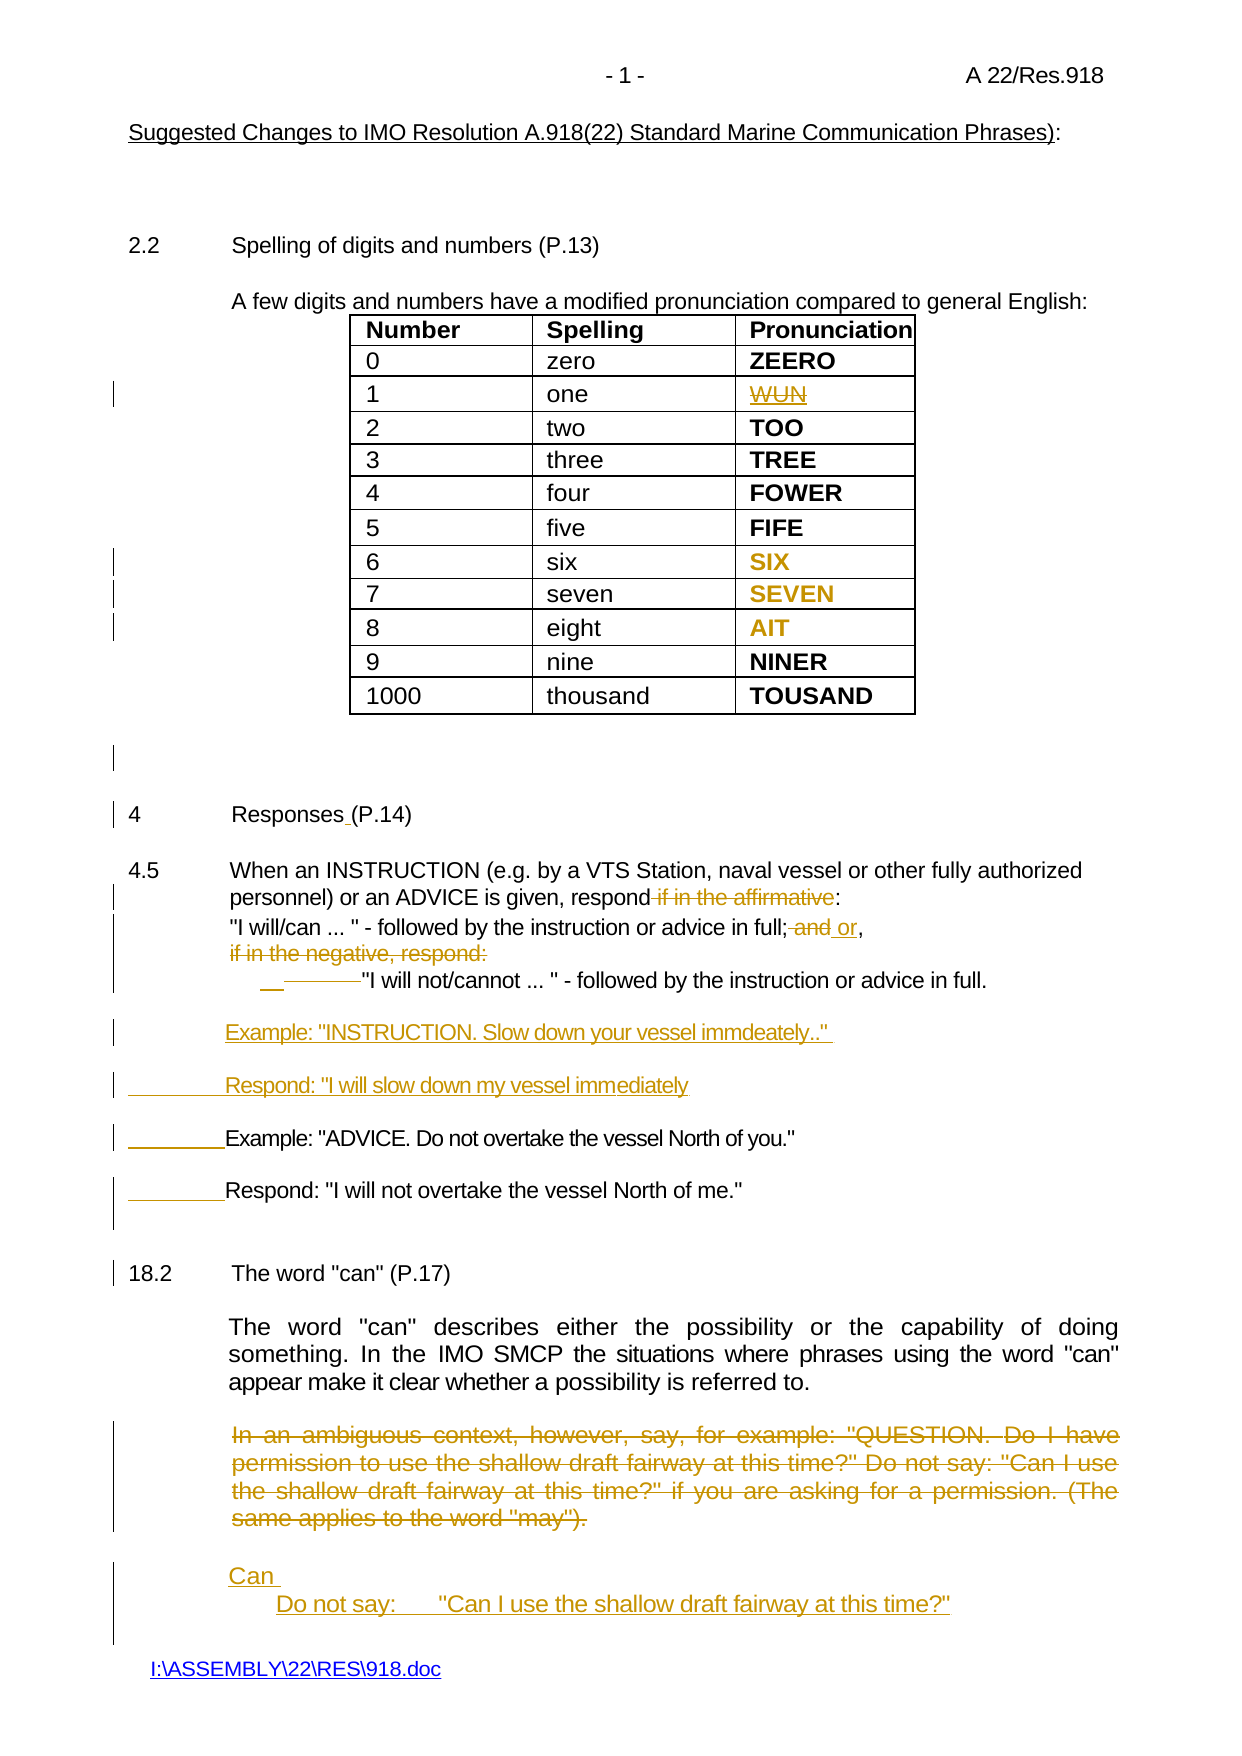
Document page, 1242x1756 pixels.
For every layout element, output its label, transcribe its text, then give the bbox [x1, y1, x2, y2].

text 4.5 When an INSTRUCTION (e.g. by a VTS Station, naval vessel or other fully authorized personnel) or an ADVICE is given, respond: [128, 857, 1120, 910]
table_cell 0 [351, 346, 532, 375]
table_cell TOUSAND [736, 678, 914, 713]
text 4 Responses(P.14) [128, 801, 1120, 827]
table_cell 6 [351, 546, 532, 578]
table_cell AIT [736, 610, 914, 645]
table_cell TREE [736, 445, 914, 475]
table_cell zero [533, 346, 735, 375]
table_cell five [533, 510, 735, 545]
table_cell thousand [533, 678, 735, 713]
table_cell 3 [351, 445, 532, 475]
table_cell 4 [351, 477, 532, 509]
table_cell ZEERO [736, 346, 914, 375]
table_cell 8 [351, 610, 532, 645]
table_cell SIX [736, 546, 914, 578]
table_cell SEVEN [736, 579, 914, 608]
table_cell one [533, 377, 735, 411]
text "I will not/cannot ... " - followed by the instruction or advice in full. [128, 967, 1120, 993]
table_cell nine [533, 646, 735, 676]
text 18.2 The word "can" (P.17) [128, 1260, 1120, 1286]
table_cell 7 [351, 579, 532, 608]
table_cell TOO [736, 412, 914, 443]
text A few digits and numbers have a modified pronunciation compared to general English: [128, 288, 1229, 314]
table_header Pronunciation [736, 316, 914, 345]
table_cell NINER [736, 646, 914, 676]
table_cell 1 [351, 377, 532, 411]
table_cell six [533, 546, 735, 578]
table_header Number [351, 316, 532, 345]
table_cell two [533, 412, 735, 443]
table_cell 9 [351, 646, 532, 676]
text The word "can" describes either the possibility or the capability of doing something. In the IMO SMCP the situations where phrases using the word "can" appear make it clear whether a possibility is referred to. [228, 1312, 1120, 1395]
text Example: "ADVICE. Do not overtake the vessel North of you." [128, 1124, 1096, 1151]
text 2.2 Spelling of digits and numbers (P.13) [128, 232, 1120, 258]
table_cell [736, 510, 914, 545]
table_cell three [533, 445, 735, 475]
table_header Spelling [533, 316, 735, 345]
table_cell 2 [351, 412, 532, 443]
table_cell seven [533, 579, 735, 608]
text Suggested Changes to IMO Resolution A.918(22) Standard Marine Communication Phrases): [128, 119, 1120, 145]
text Respond: "I will not overtake the vessel North of me." [128, 1177, 1096, 1203]
table_cell 5 [351, 510, 532, 545]
table_cell FOWER [736, 477, 914, 509]
table_cell [736, 377, 914, 411]
table_cell 1000 [351, 678, 532, 713]
table_cell eight [533, 610, 735, 645]
text "I will/can ... " - followed by the instruction or advice in full;, [128, 914, 1120, 940]
table_cell four [533, 477, 735, 509]
